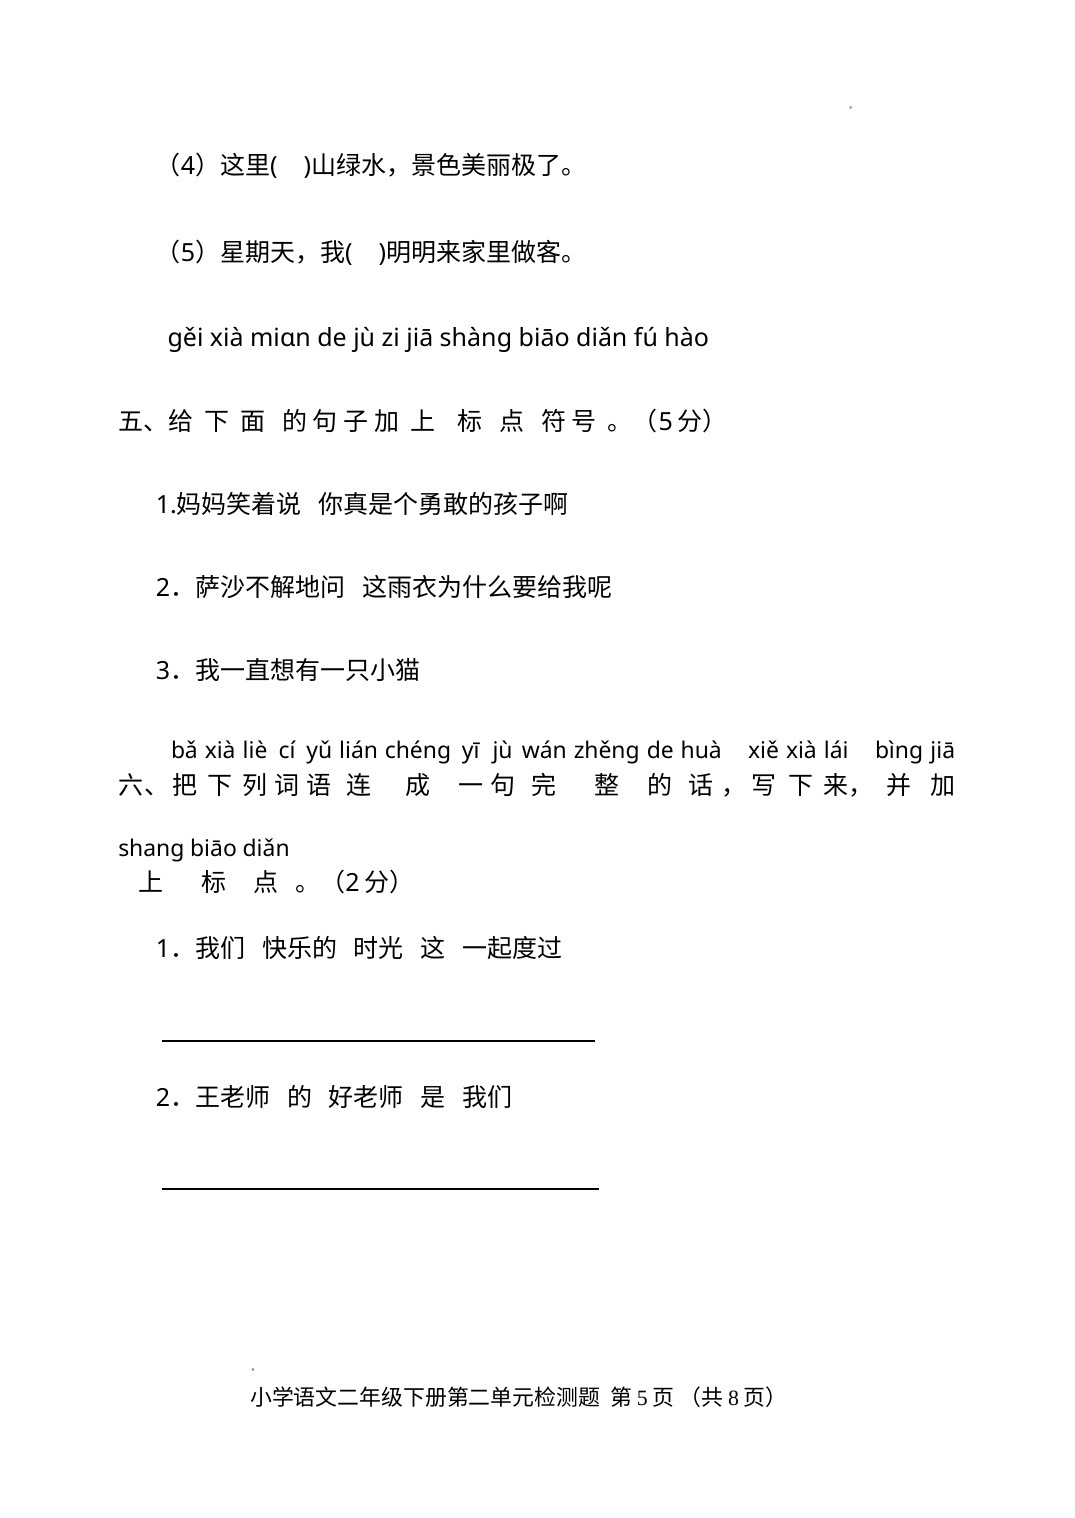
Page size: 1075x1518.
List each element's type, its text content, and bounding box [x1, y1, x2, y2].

text 2．萨沙不解地问 这雨衣为什么要给我呢 [118, 553, 957, 618]
text ɡěi xià miɑn de jù zi jiā shànɡ biāo diǎn fú hào [118, 305, 957, 370]
text 1．我们 快乐的 时光 这 一起度过 [118, 914, 957, 979]
text 1.妈妈笑着说 你真是个勇敢的孩子啊 [118, 470, 957, 535]
text 3．我一直想有一只小猫 [118, 636, 957, 701]
text （4）这里( )山绿水，景色美丽极了。 [118, 131, 957, 196]
text （5）星期天，我( )明明来家里做客。 [118, 218, 957, 283]
text 五、给 下 面 的 句 子 加 上 标 点 符 号 。（5分） [118, 387, 957, 452]
text 六、 ， ， 。（2分） [118, 719, 957, 914]
text 2．王老师 的 好老师 是 我们 [118, 1063, 957, 1128]
